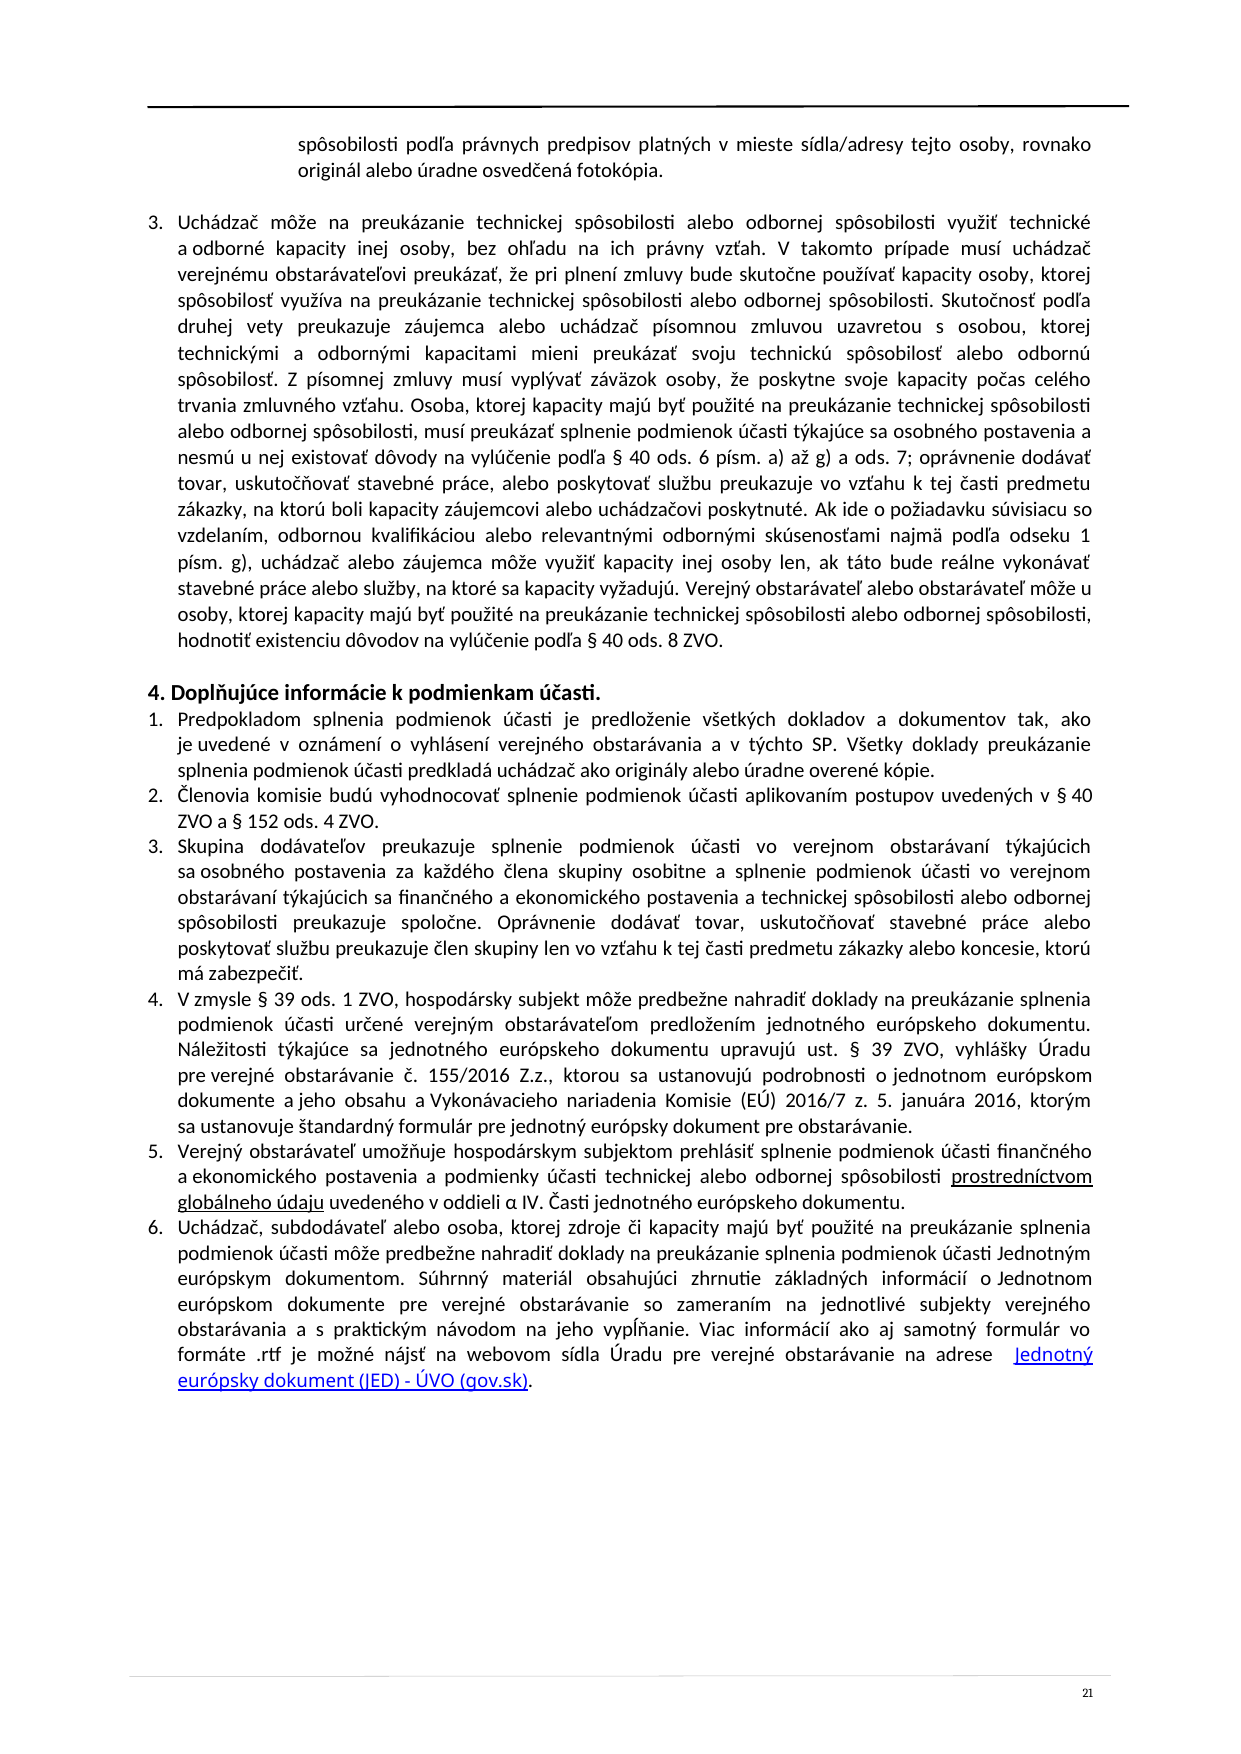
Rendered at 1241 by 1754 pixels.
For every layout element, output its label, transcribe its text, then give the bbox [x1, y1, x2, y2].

list Uchádzač, subdodávateľ alebo osoba, ktorej zdroje či kapacity majú byť použité na preukázanie splnenia podmienok účasti môže predbežne nahradiť doklady na preukázanie splnenia podmienok účasti Jednotným európskym dokumentom. Súhrnný materiál obsahujúci zhrnutie základných informácií o Jednotnom európskom dokumente pre verejné obstarávanie so zameraním na jednotlivé subjekty verejného obstarávania a s praktickým návodom na jeho vypĺňanie. Viac informácií ako aj samotný formulár vo formáte .rtf je možné nájsť na webovom sídla Úradu pre verejné obstarávanie na adrese Jednotný európsky dokument (JED) - ÚVO (gov.sk). [148, 1214, 1092, 1393]
list Verejný obstarávateľ umožňuje hospodárskym subjektom prehlásiť splnenie podmienok účasti finančného a ekonomického postavenia a podmienky účasti technickej alebo odbornej spôsobilosti prostredníctvom globálneho údaju uvedeného v oddieli α IV. Časti jednotného európskeho dokumentu. [148, 1138, 1092, 1214]
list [260, 131, 1092, 182]
list Členovia komisie budú vyhodnocovať splnenie podmienok účasti aplikovaním postupov uvedených v § 40 ZVO a § 152 ods. 4 ZVO. [148, 782, 1092, 833]
list Predpokladom splnenia podmienok účasti je predloženie všetkých dokladov a dokumentov tak, ako je uvedené v oznámení o vyhlásení verejného obstarávania a v týchto SP. Všetky doklady preukázanie splnenia podmienok účasti predkladá uchádzač ako originály alebo úradne overené kópie. [148, 706, 1092, 782]
text 4. Doplňujúce informácie k podmienkam účasti. [148, 678, 1092, 706]
list Uchádzač môže na preukázanie technickej spôsobilosti alebo odbornej spôsobilosti využiť technické a odborné kapacity inej osoby, bez ohľadu na ich právny vzťah. V takomto prípade musí uchádzač verejnému obstarávateľovi preukázať, že pri plnení zmluvy bude skutočne používať kapacity osoby, ktorej spôsobilosť využíva na preukázanie technickej spôsobilosti alebo odbornej spôsobilosti. Skutočnosť podľa druhej vety preukazuje záujemca alebo uchádzač písomnou zmluvou uzavretou s osobou, ktorej technickými a odbornými kapacitami mieni preukázať svoju technickú spôsobilosť alebo odbornú spôsobilosť. Z písomnej zmluvy musí vyplývať záväzok osoby, že poskytne svoje kapacity počas celého trvania zmluvného vzťahu. Osoba, ktorej kapacity majú byť použité na preukázanie technickej spôsobilosti alebo odbornej spôsobilosti, musí preukázať splnenie podmienok účasti týkajúce sa osobného postavenia a nesmú u nej existovať dôvody na vylúčenie podľa § 40 ods. 6 písm. a) až g) a ods. 7; oprávnenie dodávať tovar, uskutočňovať stavebné práce, alebo poskytovať službu preukazuje vo vzťahu k tej časti predmetu zákazky, na ktorú boli kapacity záujemcovi alebo uchádzačovi poskytnuté. Ak ide o požiadavku súvisiacu so vzdelaním, odbornou kvalifikáciou alebo relevantnými odbornými skúsenosťami najmä podľa odseku 1 písm. g), uchádzač alebo záujemca môže využiť kapacity inej osoby len, ak táto bude reálne vykonávať stavebné práce alebo služby, na ktoré sa kapacity vyžadujú. Verejný obstarávateľ alebo obstarávateľ môže u osoby, ktorej kapacity majú byť použité na preukázanie technickej spôsobilosti alebo odbornej spôsobilosti, hodnotiť existenciu dôvodov na vylúčenie podľa § 40 ods. 8 ZVO. [148, 208, 1092, 653]
list V zmysle § 39 ods. 1 ZVO, hospodársky subjekt môže predbežne nahradiť doklady na preukázanie splnenia podmienok účasti určené verejným obstarávateľom predložením jednotného európskeho dokumentu. Náležitosti týkajúce sa jednotného európskeho dokumentu upravujú ust. § 39 ZVO, vyhlášky Úradu pre verejné obstarávanie č. 155/2016 Z.z., ktorou sa ustanovujú podrobnosti o jednotnom európskom dokumente a jeho obsahu a Vykonávacieho nariadenia Komisie (EÚ) 2016/7 z. 5. januára 2016, ktorým sa ustanovuje štandardný formulár pre jednotný európsky dokument pre obstarávanie. [148, 986, 1092, 1138]
list Skupina dodávateľov preukazuje splnenie podmienok účasti vo verejnom obstarávaní týkajúcich sa osobného postavenia za každého člena skupiny osobitne a splnenie podmienok účasti vo verejnom obstarávaní týkajúcich sa finančného a ekonomického postavenia a technickej spôsobilosti alebo odbornej spôsobilosti preukazuje spoločne. Oprávnenie dodávať tovar, uskutočňovať stavebné práce alebo poskytovať službu preukazuje člen skupiny len vo vzťahu k tej časti predmetu zákazky alebo koncesie, ktorú má zabezpečiť. [148, 833, 1092, 986]
